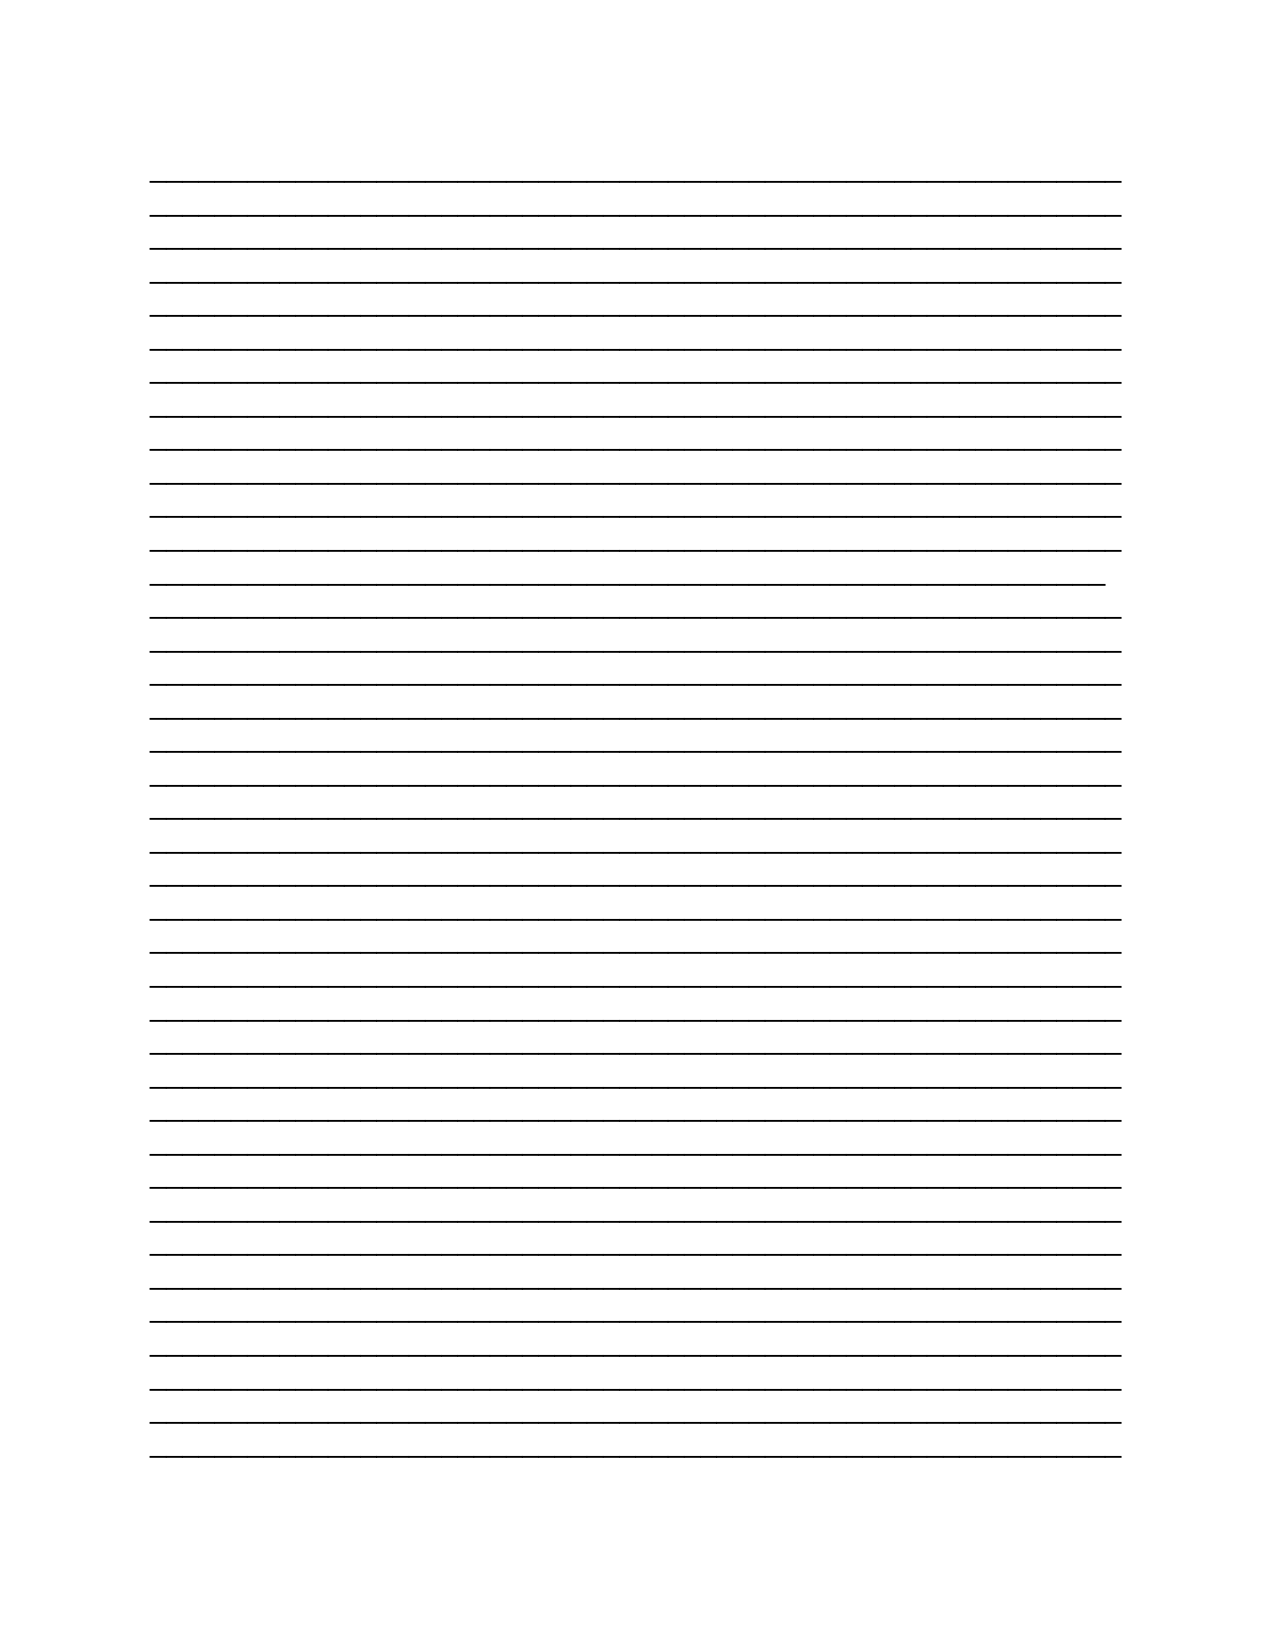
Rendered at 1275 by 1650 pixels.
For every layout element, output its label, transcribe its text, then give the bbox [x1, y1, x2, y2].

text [150, 1357, 1125, 1458]
text ___________________________________________________________________________________________________________________________________________________________________________________________________________________________________________________________________________________________________________ [150, 418, 1125, 586]
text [150, 150, 1125, 318]
